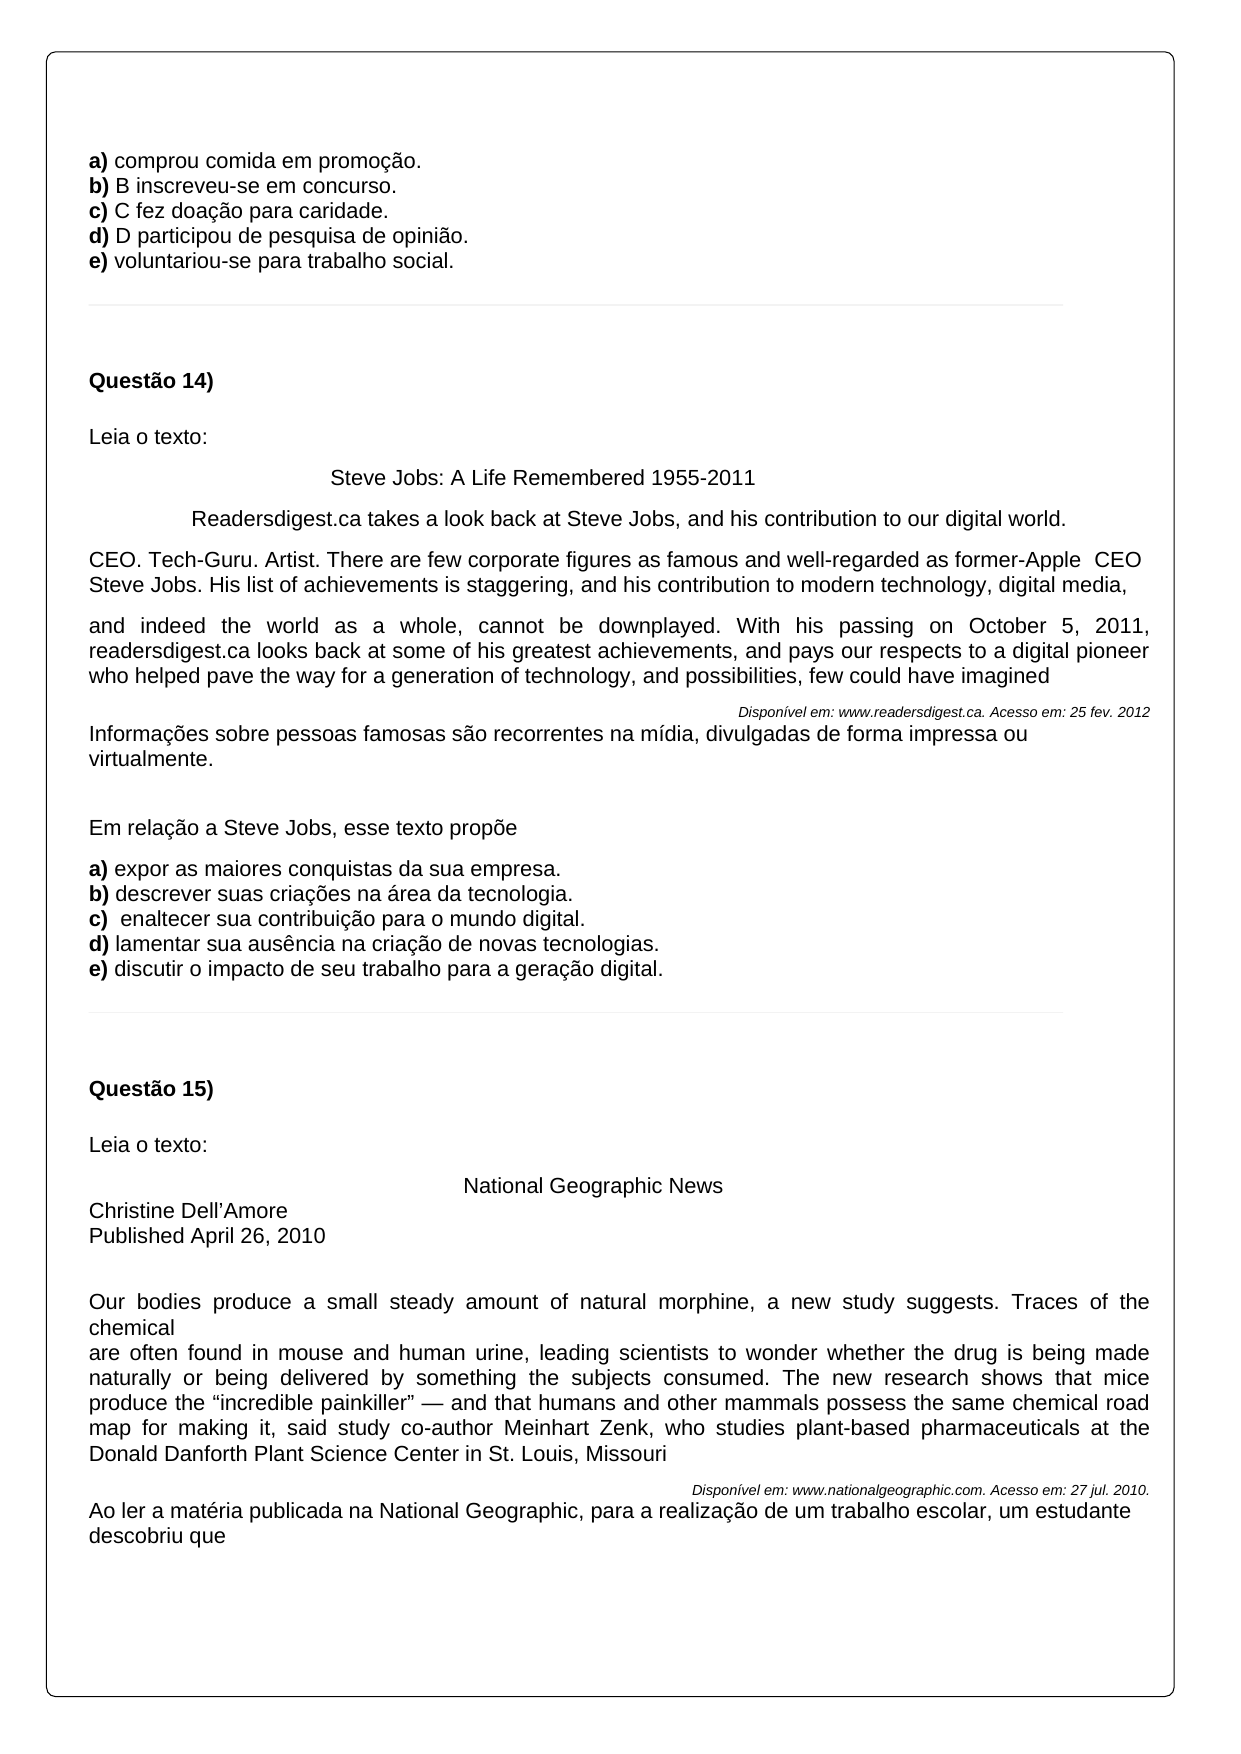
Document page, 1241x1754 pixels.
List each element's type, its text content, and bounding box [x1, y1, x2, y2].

text a) expor as maiores conquistas da sua empresa. b) descrever suas criações na área da tecnologia. c) enaltecer sua contribuição para o mundo digital. d) lamentar sua ausência na criação de novas tecnologias. e) discutir o impacto de seu trabalho para a geração digital. [88, 856, 1152, 982]
text National Geographic News Christine Dell’Amore Published April 26, 2010 [88, 1173, 1152, 1248]
text Em relação a Steve Jobs, esse texto propõe [88, 815, 1152, 840]
text Ao ler a matéria publicada na National Geographic, para a realização de um trabalho escolar, um estudante descobriu que [88, 1498, 1152, 1548]
text and indeed the world as a whole, cannot be downplayed. With his passing on October 5, 2011, readersdigest.ca looks back at some of his greatest achievements, and pays our respects to a digital pioneer who helped pave the way for a generation of technology, and possibilities, few could have imagined [88, 613, 1152, 688]
text Leia o texto: [88, 424, 1152, 449]
text Informações sobre pessoas famosas são recorrentes na mídia, divulgadas de forma impressa ou virtualmente. [88, 721, 1152, 799]
text Questão 14) [88, 368, 1152, 393]
text Disponível em: www.nationalgeographic.com. Acesso em: 27 jul. 2010. [88, 1481, 1152, 1498]
text a) comprou comida em promoção. b) B inscreveu-se em concurso. c) C fez doação para caridade. d) D participou de pesquisa de opinião. e) voluntariou-se para trabalho social. [88, 148, 1152, 274]
text Questão 15) [88, 1076, 1152, 1101]
text Our bodies produce a small steady amount of natural morphine, a new study suggests. Traces of the chemical are often found in mouse and human urine, leading scientists to wonder whether the drug is being made naturally or being delivered by something the subjects consumed. The new research shows that mice produce the “incredible painkiller” — and that humans and other mammals possess the same chemical road map for making it, said study co-author Meinhart Zenk, who studies plant-based pharmaceuticals at the Donald Danforth Plant Science Center in St. Louis, Missouri [88, 1264, 1152, 1466]
text Disponível em: www.readersdigest.ca. Acesso em: 25 fev. 2012 [88, 704, 1152, 721]
text Readersdigest.ca takes a look back at Steve Jobs, and his contribution to our digital world. [88, 506, 1152, 531]
text CEO. Tech-Guru. Artist. There are few corporate figures as famous and well-regarded as former-Apple CEO Steve Jobs. His list of achievements is staggering, and his contribution to modern technology, digital media, [88, 547, 1152, 597]
text Steve Jobs: A Life Remembered 1955-2011 [88, 465, 1152, 490]
text Leia o texto: [88, 1132, 1152, 1157]
